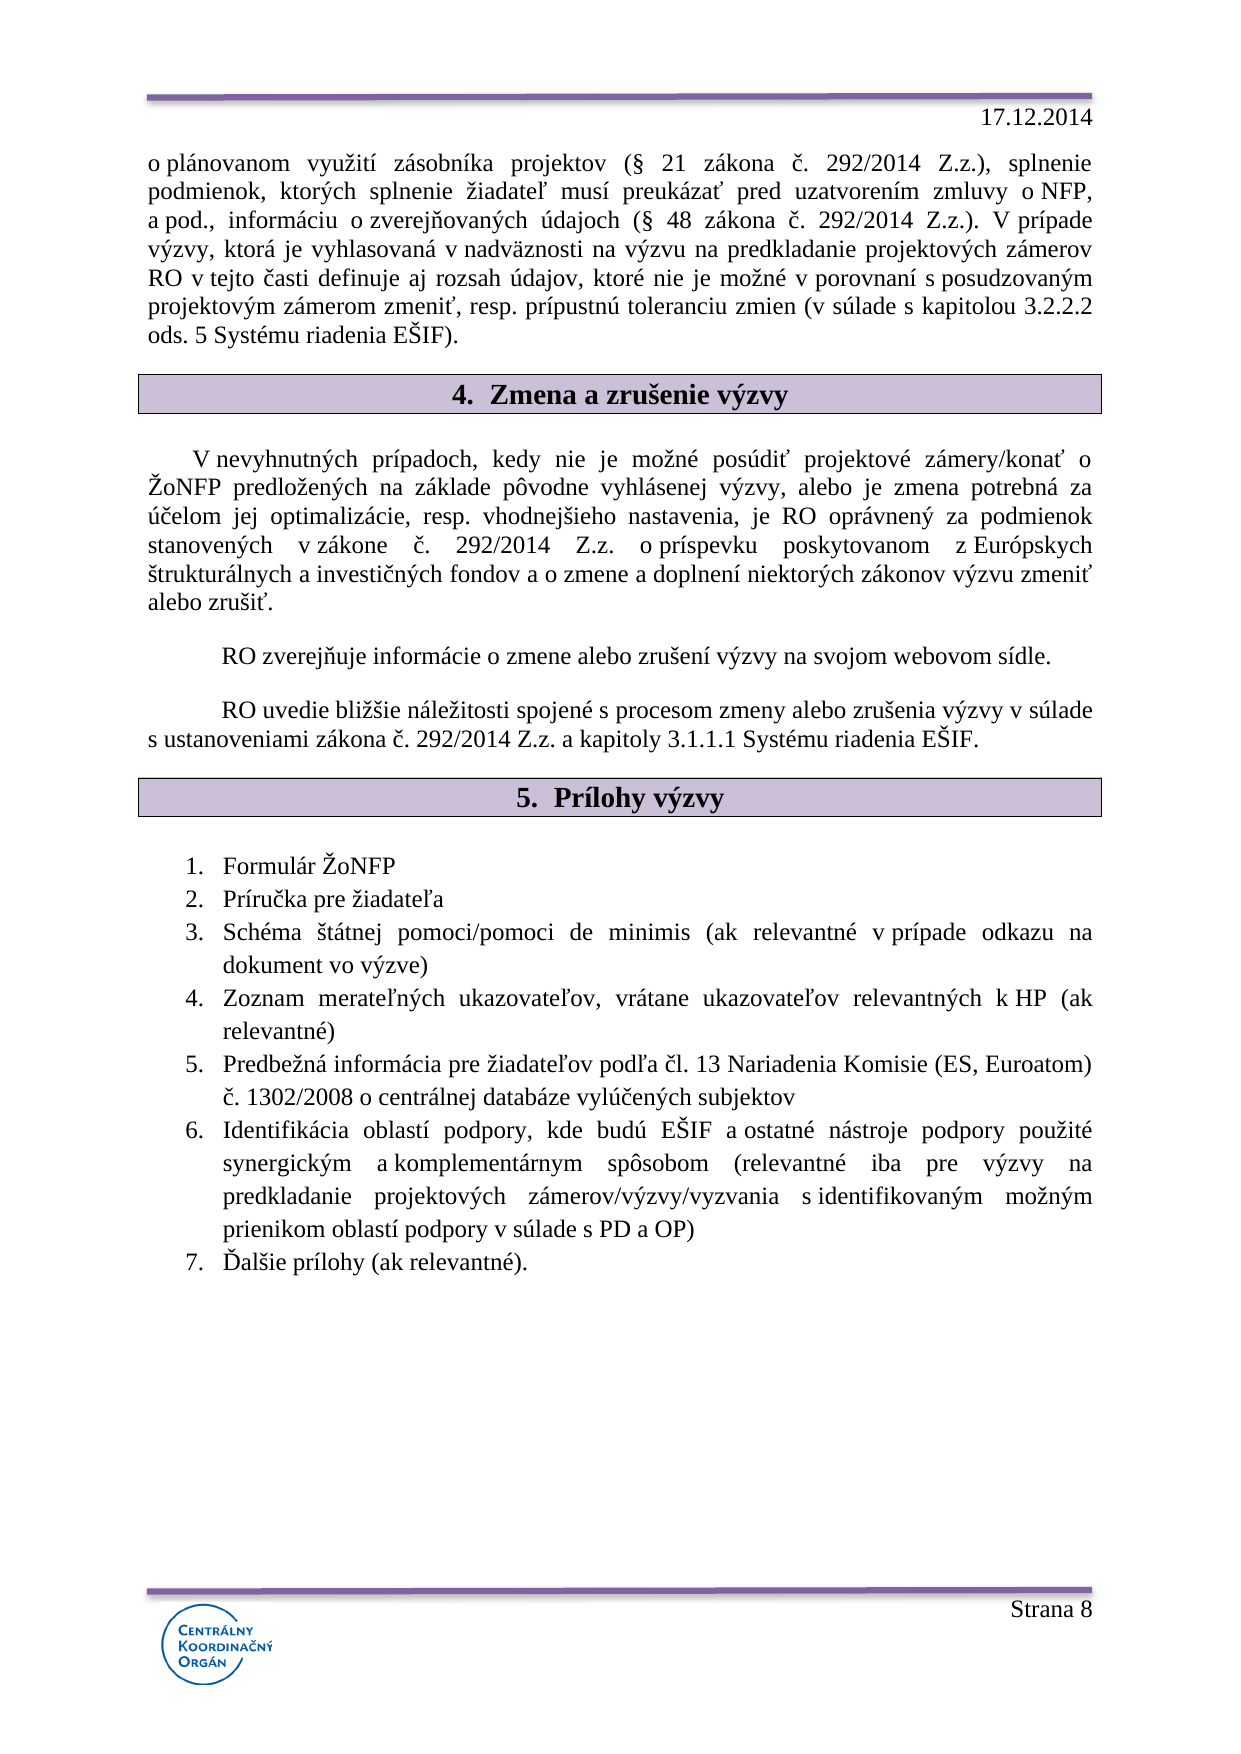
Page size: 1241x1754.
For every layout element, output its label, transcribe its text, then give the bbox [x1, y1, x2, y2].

list Prílohy výzvy [139, 779, 1101, 816]
list Zmena a zrušenie výzvy [139, 375, 1101, 413]
list Zoznam merateľných ukazovateľov, vrátane ukazovateľov relevantných k HP (ak relevantné) [185, 983, 1093, 1045]
list Schéma štátnej pomoci/pomoci de minimis (ak relevantné v prípade odkazu na dokument vo výzve) [185, 917, 1093, 979]
text RO uvedie bližšie náležitosti spojené s procesom zmeny alebo zrušenia výzvy v súlade s ustanoveniami zákona č. 292/2014 Z.z. a kapitoly 3.1.1.1 Systému riadenia EŠIF. [148, 695, 1093, 752]
list Príručka pre žiadateľa [185, 884, 1093, 913]
list Formulár ŽoNFP [185, 851, 1093, 880]
picture [159, 1602, 272, 1684]
text RO zverejňuje informácie o zmene alebo zrušení výzvy na svojom webovom sídle. [148, 641, 1093, 670]
list Identifikácia oblastí podpory, kde budú EŠIF a ostatné nástroje podpory použité synergickým a komplementárnym spôsobom (relevantné iba pre výzvy na predkladanie projektových zámerov/výzvy/vyzvania s identifikovaným možným prienikom oblastí podpory v súlade s PD a OP) [185, 1115, 1093, 1243]
list Ďalšie prílohy (ak relevantné). [185, 1247, 1093, 1276]
text V nevyhnutných prípadoch, kedy nie je možné posúdiť projektové zámery/konať o ŽoNFP predložených na základe pôvodne vyhlásenej výzvy, alebo je zmena potrebná za účelom jej optimalizácie, resp. vhodnejšieho nastavenia, je RO oprávnený za podmienok stanovených v zákone č. 292/2014 Z.z. o príspevku poskytovanom z Európskych štrukturálnych a investičných fondov a o zmene a doplnení niektorých zákonov výzvu zmeniť alebo zrušiť. [148, 444, 1093, 616]
list Predbežná informácia pre žiadateľov podľa čl. 13 Nariadenia Komisie (ES, Euroatom) č. 1302/2008 o centrálnej databáze vylúčených subjektov [185, 1049, 1093, 1111]
